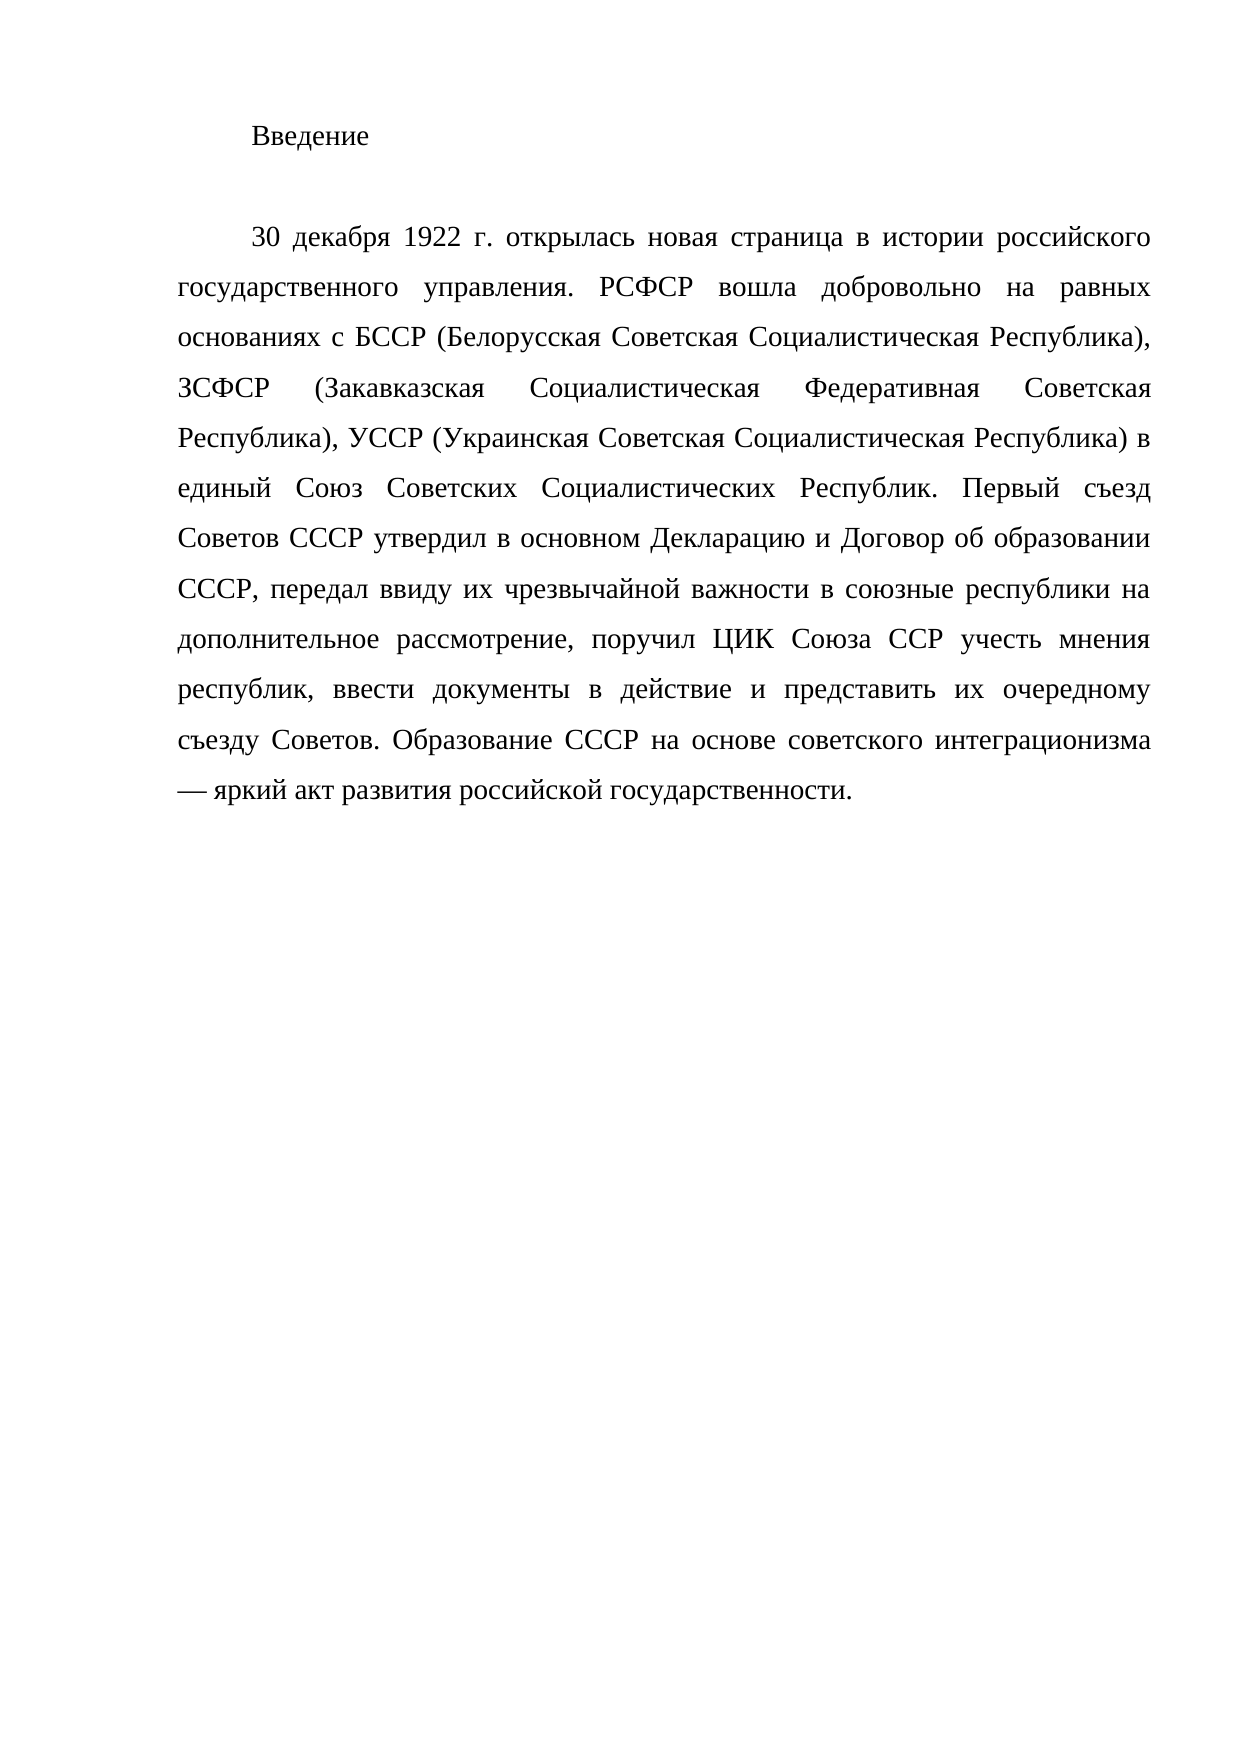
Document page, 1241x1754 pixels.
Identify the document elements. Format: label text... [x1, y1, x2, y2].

text Введение [177, 118, 1152, 152]
text 30 декабря 1922 г. открылась новая страница в истории российского государственного управления. РСФСР вошла добровольно на равных основаниях с БССР (Белорусская Советская Социалистическая Республика), ЗСФСР (Закавказская Социалистическая Федеративная Советская Республика), УССР (Украинская Советская Социалистическая Республика) в единый Союз Советских Социалистических Республик. Первый съезд Советов СССР утвердил в основном Декларацию и Договор об образовании СССР, передал ввиду их чрезвычайной важности в союзные республики на дополнительное рассмотрение, поручил ЦИК Союза ССР учесть мнения республик, ввести документы в действие и представить их очередному съезду Советов. Образование СССР на основе советского интеграционизма — яркий акт развития российской государственности. [177, 219, 1152, 806]
